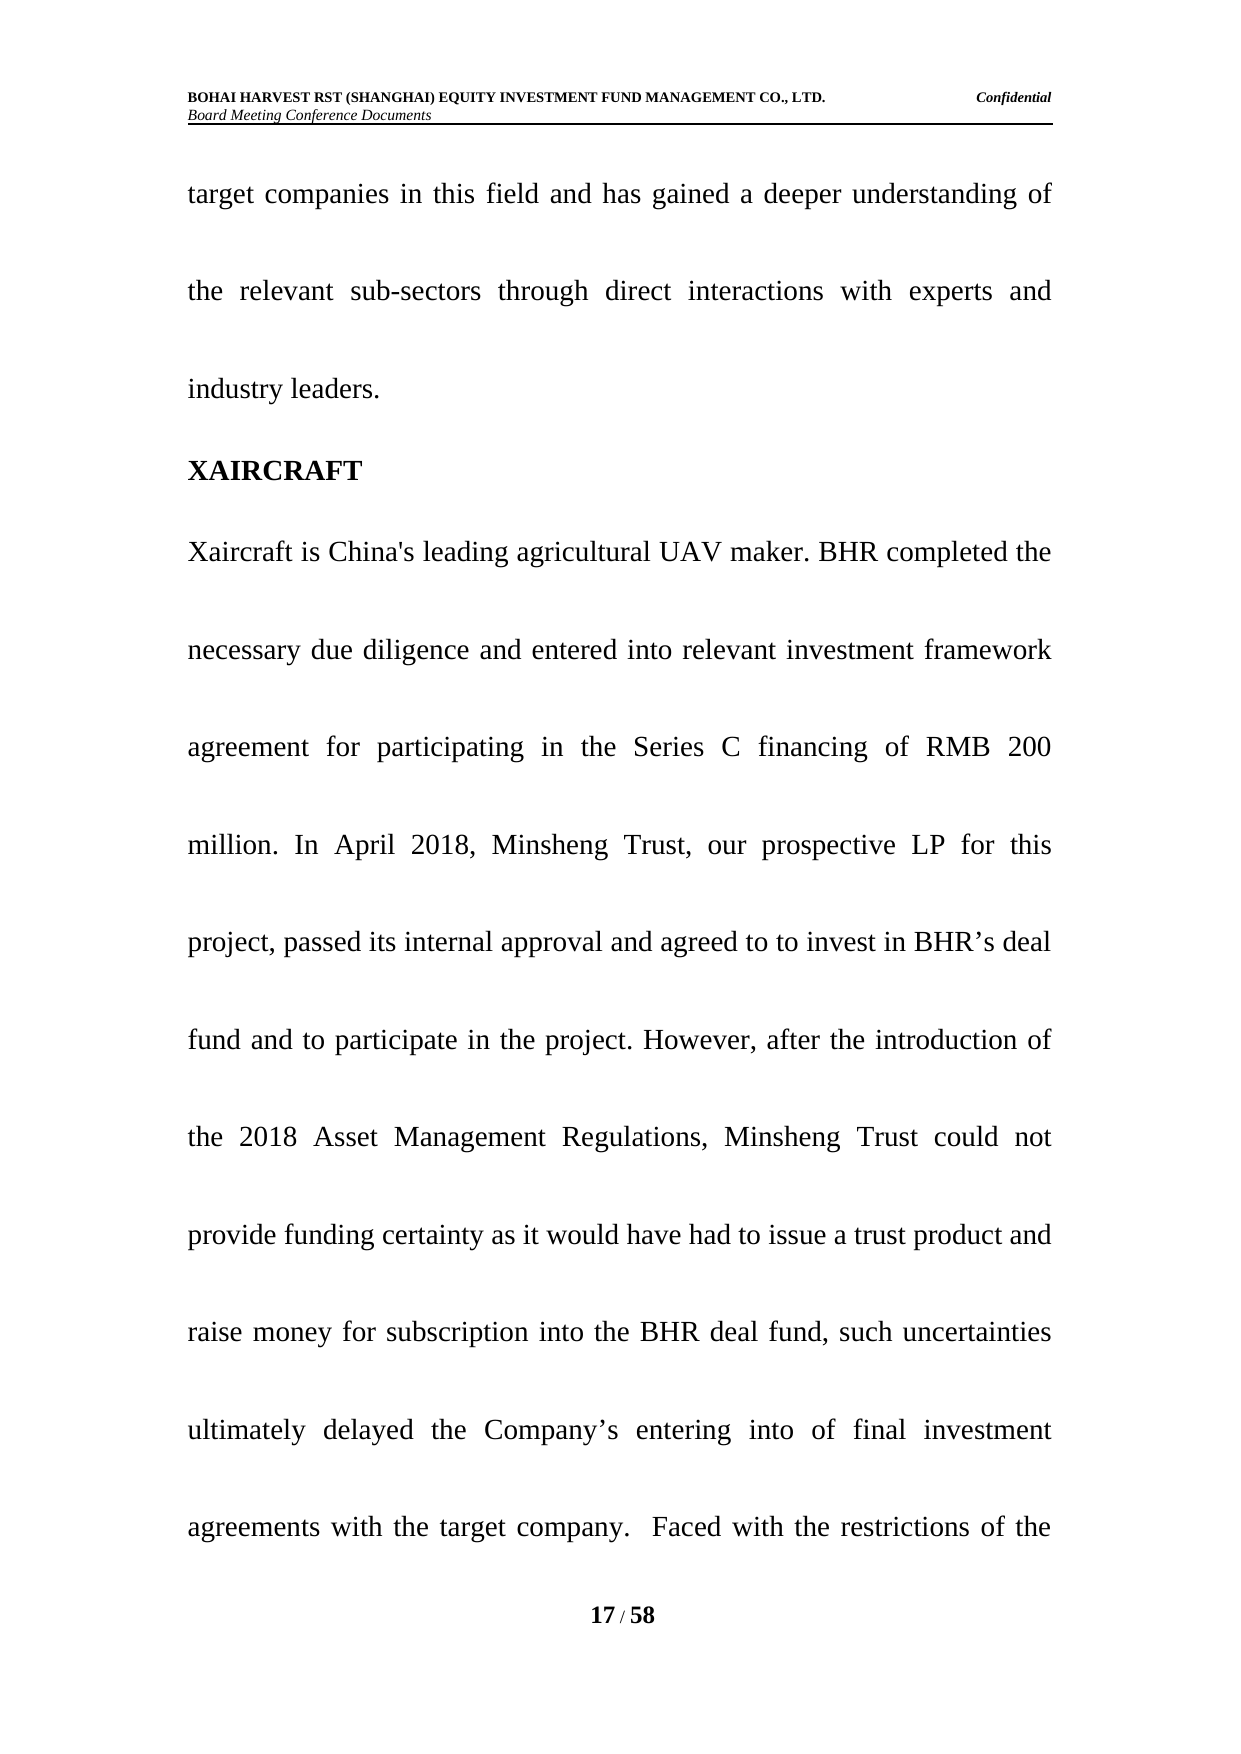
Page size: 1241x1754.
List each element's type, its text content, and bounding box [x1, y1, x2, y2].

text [187, 519, 1053, 1559]
text XAIRCRAFT [187, 437, 1053, 502]
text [187, 160, 1053, 420]
